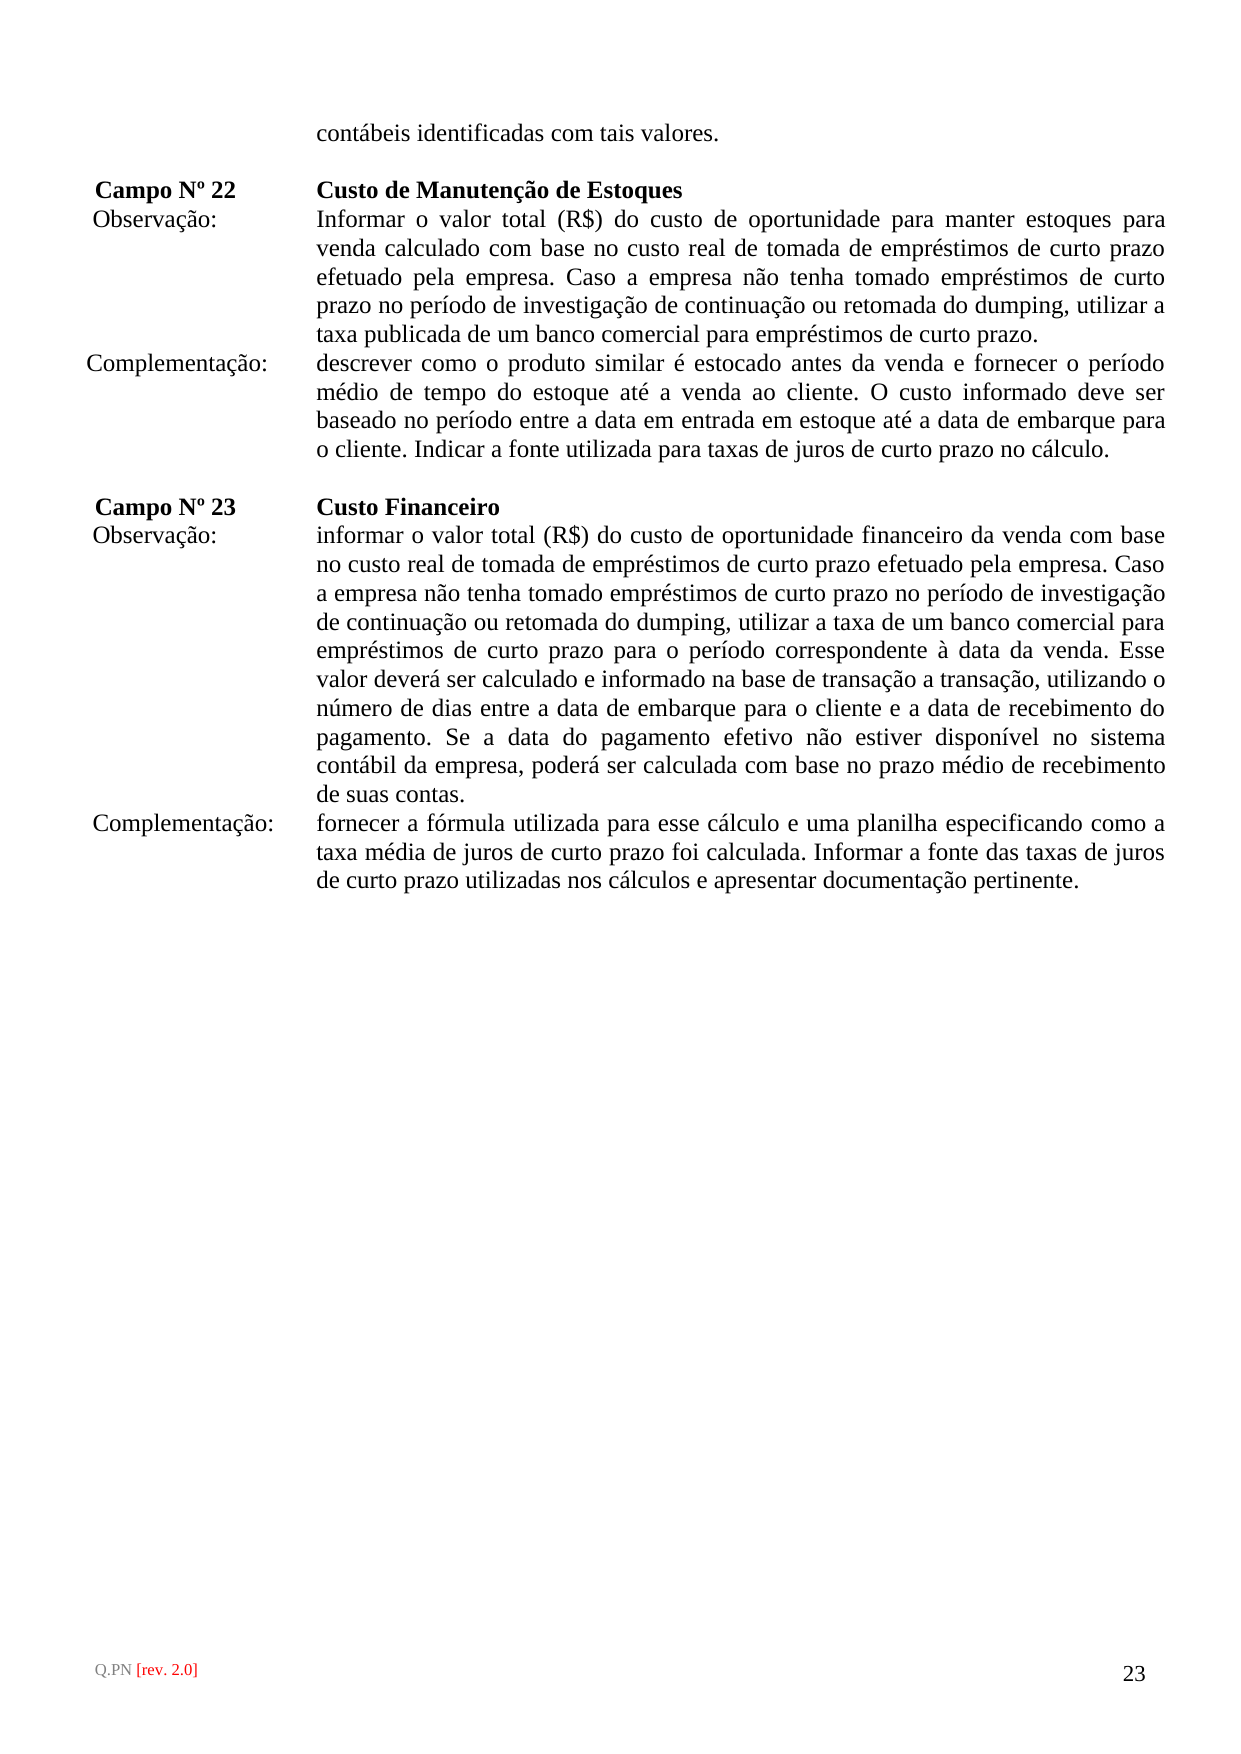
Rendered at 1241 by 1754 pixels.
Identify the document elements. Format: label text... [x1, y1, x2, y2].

text Observação: Informar o valor total (R$) do custo de oportunidade para manter estoques para venda calculado com base no custo real de tomada de empréstimos de curto prazo efetuado pela empresa. Caso a empresa não tenha tomado empréstimos de curto prazo no período de investigação de continuação ou retomada do dumping, utilizar a taxa publicada de um banco comercial para empréstimos de curto prazo. [80, 204, 1166, 348]
text Campo Nº 22 Custo de Manutenção de Estoques [94, 176, 1166, 204]
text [80, 118, 1166, 147]
text Complementação: descrever como o produto similar é estocado antes da venda e fornecer o período médio de tempo do estoque até a venda ao cliente. O custo informado deve ser baseado no período entre a data em entrada em estoque até a data de embarque para o cliente. Indicar a fonte utilizada para taxas de juros de curto prazo no cálculo. [80, 348, 1166, 463]
text Campo Nº 23 Custo Financeiro [94, 492, 1166, 521]
text Observação: informar o valor total (R$) do custo de oportunidade financeiro da venda com base no custo real de tomada de empréstimos de curto prazo efetuado pela empresa. Caso a empresa não tenha tomado empréstimos de curto prazo no período de investigação de continuação ou retomada do dumping, utilizar a taxa de um banco comercial para empréstimos de curto prazo para o período correspondente à data da venda. Esse valor deverá ser calculado e informado na base de transação a transação, utilizando o número de dias entre a data de embarque para o cliente e a data de recebimento do pagamento. Se a data do pagamento efetivo não estiver disponível no sistema contábil da empresa, poderá ser calculada com base no prazo médio de recebimento de suas contas. [80, 521, 1166, 808]
text Complementação: fornecer a fórmula utilizada para esse cálculo e uma planilha especificando como a taxa média de juros de curto prazo foi calculada. Informar a fonte das taxas de juros de curto prazo utilizadas nos cálculos e apresentar documentação pertinente. [80, 808, 1166, 894]
